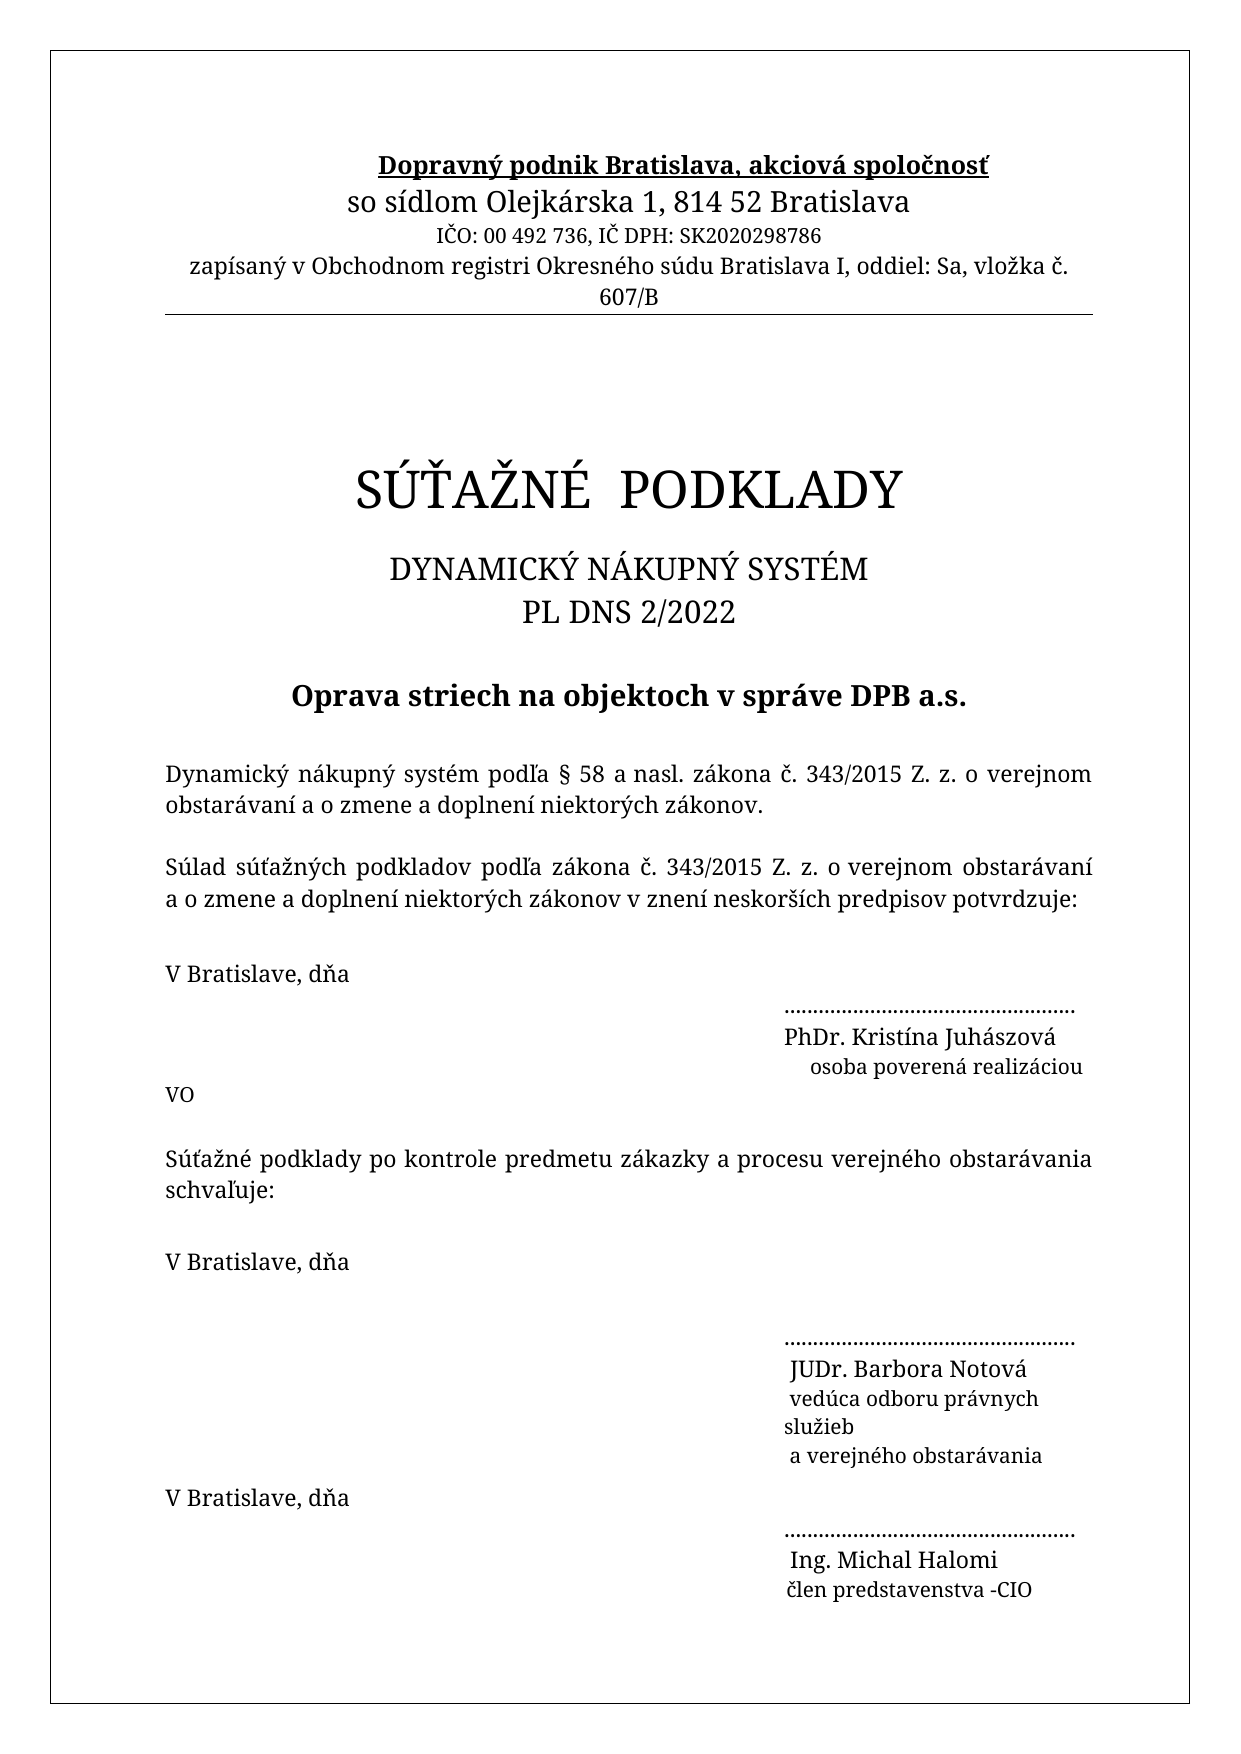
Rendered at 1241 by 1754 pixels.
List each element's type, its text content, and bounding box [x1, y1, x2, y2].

text ................................................... [784, 1321, 1093, 1353]
text so sídlom Olejkárska 1, 814 52 Bratislava [165, 182, 1093, 221]
text PhDr. Kristína Juhászová [784, 1021, 1093, 1052]
text zapísaný v Obchodnom registri Okresného súdu Bratislava I, oddiel: Sa, vložka č. 607/B [165, 250, 1093, 314]
text ................................................... [784, 989, 1093, 1021]
text IČO: 00 492 736, IČ DPH: SK2020298786 [165, 221, 1093, 250]
subtitle Dopravný podnik Bratislava, akciová spoločnosť [239, 147, 1093, 182]
text Oprava striech na objektoch v správe DPB a.s. [165, 675, 1093, 715]
text Dynamický nákupný systém podľa § 58 a nasl. zákona č. 343/2015 Z. z. o verejnom obstarávaní a o zmene a doplnení niektorých zákonov. [165, 757, 1093, 820]
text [784, 1513, 1093, 1544]
text Súťažné podklady po kontrole predmetu zákazky a procesu verejného obstarávania schvaľuje: [165, 1143, 1093, 1205]
text V Bratislave, dňa [165, 1482, 1093, 1513]
text a verejného obstarávania [784, 1441, 1093, 1469]
text vedúca odboru právnych služieb [784, 1384, 1093, 1441]
text DYNAMICKÝ NÁKUPNÝ SYSTÉM [165, 547, 1093, 590]
text Súlad súťažných podkladov podľa zákona č. 343/2015 Z. z. o verejnom obstarávaní a o zmene a doplnení niektorých zákonov v znení neskorších predpisov potvrdzuje: [165, 851, 1093, 914]
text člen predstavenstva -CIO [165, 1575, 1093, 1604]
text V Bratislave, dňa [165, 1246, 1093, 1278]
text V Bratislave, dňa [165, 958, 1093, 989]
text Ing. Michal Halomi [784, 1544, 1093, 1575]
text SÚŤAŽNÉ PODKLADY [165, 452, 1093, 523]
text osoba poverená realizáciou VO [165, 1052, 1093, 1109]
text PL DNS 2/2022 [165, 590, 1093, 633]
text JUDr. Barbora Notová [784, 1353, 1093, 1384]
